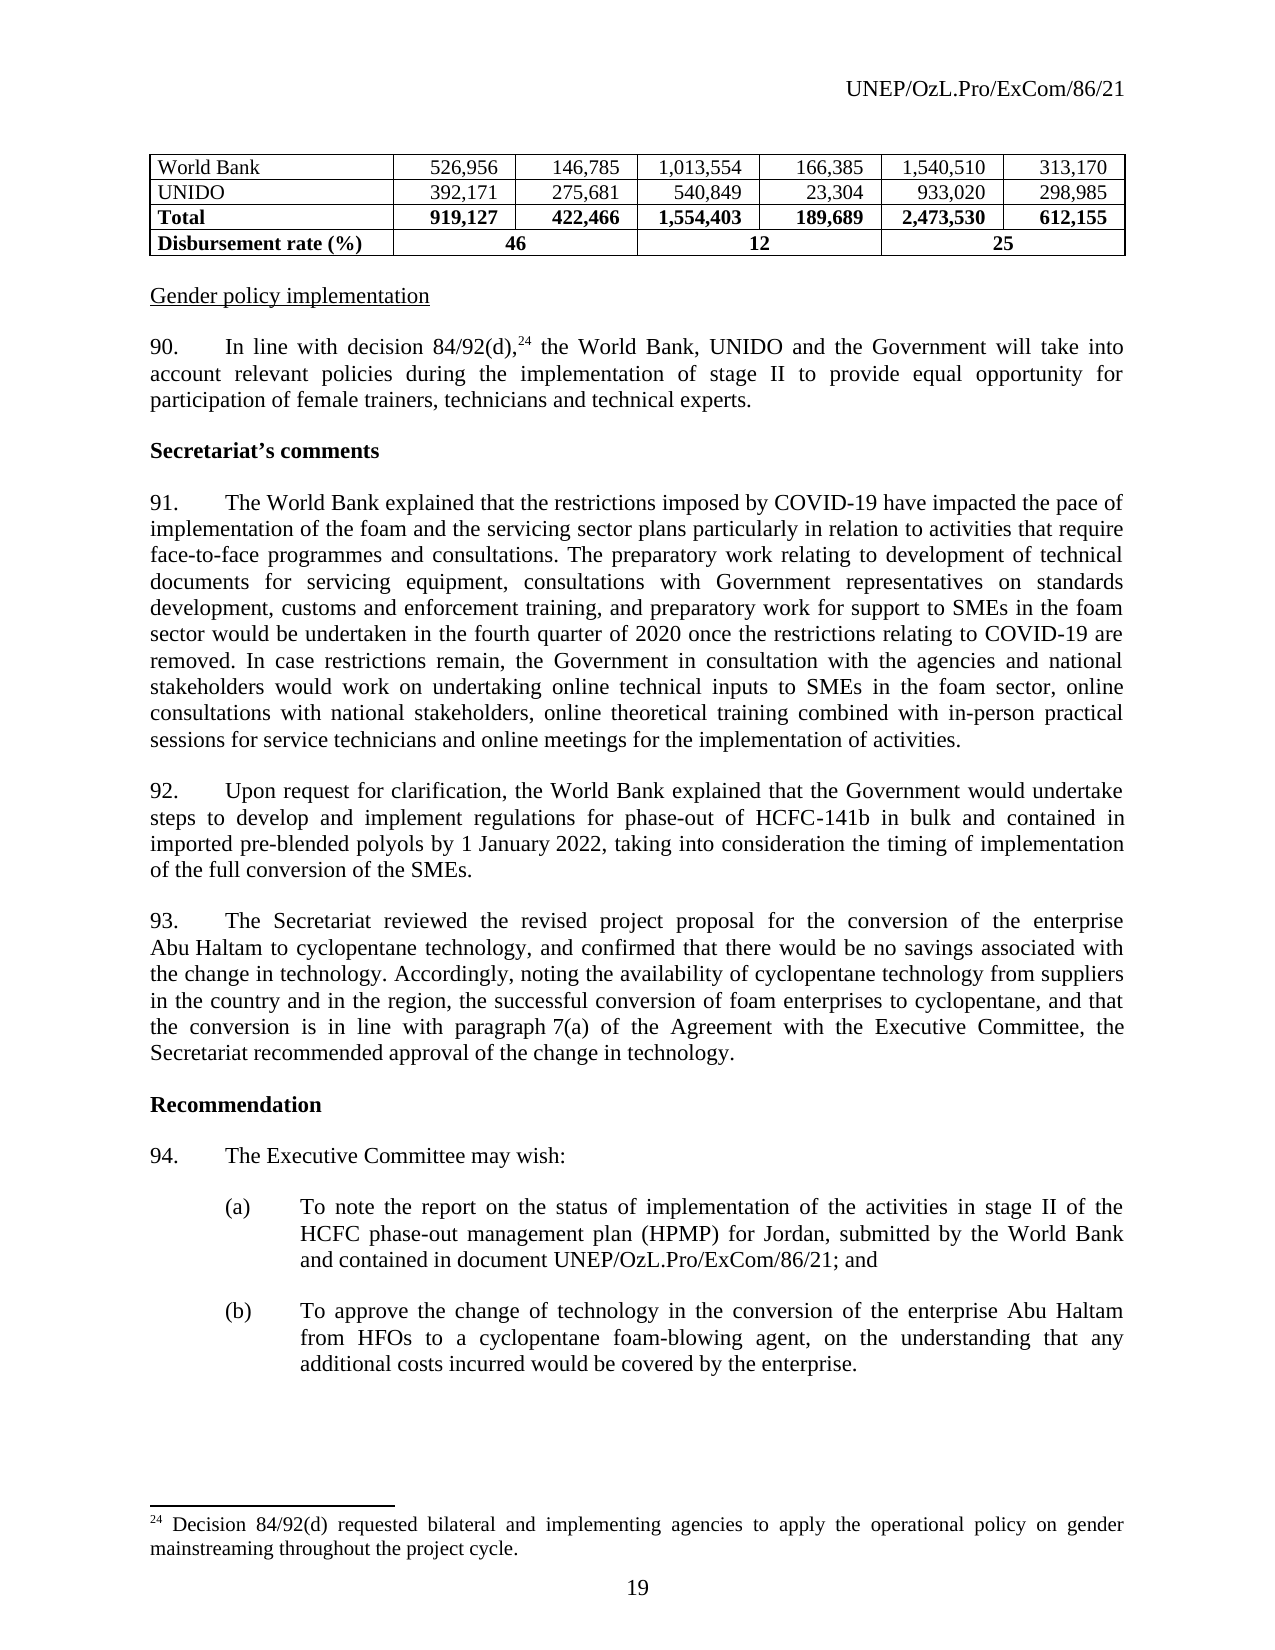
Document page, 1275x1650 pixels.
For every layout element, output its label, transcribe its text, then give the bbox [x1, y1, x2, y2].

table_cell Disbursement rate (%) [151, 230, 393, 254]
table_cell 1,540,510 [882, 155, 1003, 179]
table_cell 2,473,530 [882, 205, 1003, 229]
subtitle To approve the change of technology in the conversion of the enterprise Abu Haltam from HFOs to a cyclopentane foam-blowing agent, on the understanding that any additional costs incurred would be covered by the enterprise. [225, 1297, 1125, 1377]
subtitle The Executive Committee may wish: [150, 1142, 1125, 1168]
text Gender policy implementation [150, 282, 1125, 308]
table_cell 298,985 [1004, 180, 1124, 204]
table_cell 25 [882, 230, 1124, 254]
text Recommendation [150, 1091, 1125, 1117]
table_cell 189,689 [760, 205, 881, 229]
table_cell UNIDO [151, 180, 393, 204]
table_cell 422,466 [516, 205, 637, 229]
table_cell 275,681 [516, 180, 637, 204]
subtitle Upon request for clarification, the World Bank explained that the Government would undertake steps to develop and implement regulations for phase-out of HCFC-141b in bulk and contained in imported pre-blended polyols by 1 January 2022, taking into consideration the timing of implementation of the full conversion of the SMEs. [150, 777, 1125, 883]
table_cell 540,849 [638, 180, 759, 204]
table_cell 23,304 [760, 180, 881, 204]
table_cell 919,127 [394, 205, 515, 229]
table_cell 313,170 [1004, 155, 1124, 179]
table_cell 392,171 [394, 180, 515, 204]
table_cell 146,785 [516, 155, 637, 179]
table_cell 1,554,403 [638, 205, 759, 229]
subtitle The World Bank explained that the restrictions imposed by COVID-19 have impacted the pace of implementation of the foam and the servicing sector plans particularly in relation to activities that require face-to-face programmes and consultations. The preparatory work relating to development of technical documents for servicing equipment, consultations with Government representatives on standards development, customs and enforcement training, and preparatory work for support to SMEs in the foam sector would be undertaken in the fourth quarter of 2020 once the restrictions relating to COVID-19 are removed. In case restrictions remain, the Government in consultation with the agencies and national stakeholders would work on undertaking online technical inputs to SMEs in the foam sector, online consultations with national stakeholders, online theoretical training combined with in-person practical sessions for service technicians and online meetings for the implementation of activities. [150, 489, 1125, 752]
table_cell Total [151, 205, 393, 229]
table_cell 1,013,554 [638, 155, 759, 179]
table_cell 46 [394, 230, 637, 254]
table_cell 526,956 [394, 155, 515, 179]
subtitle The Secretariat reviewed the revised project proposal for the conversion of the enterprise Abu Haltam to cyclopentane technology, and confirmed that there would be no savings associated with the change in technology. Accordingly, noting the availability of cyclopentane technology from suppliers in the country and in the region, the successful conversion of foam enterprises to cyclopentane, and that the conversion is in line with paragraph 7(a) of the Agreement with the Executive Committee, the Secretariat recommended approval of the change in technology. [150, 908, 1125, 1066]
table_cell 612,155 [1004, 205, 1124, 229]
table_cell 933,020 [882, 180, 1003, 204]
table_cell 166,385 [760, 155, 881, 179]
text Secretariat’s comments [150, 437, 1125, 464]
table_cell 12 [638, 230, 881, 254]
table_cell World Bank [151, 155, 393, 179]
subtitle To note the report on the status of implementation of the activities in stage II of the HCFC phase-out management plan (HPMP) for Jordan, submitted by the World Bank and contained in document UNEP/OzL.Pro/ExCom/86/21; and [225, 1193, 1125, 1272]
subtitle In line with decision 84/92(d), the World Bank, UNIDO and the Government will take into account relevant policies during the implementation of stage II to provide equal opportunity for participation of female trainers, technicians and technical experts. [150, 333, 1125, 412]
